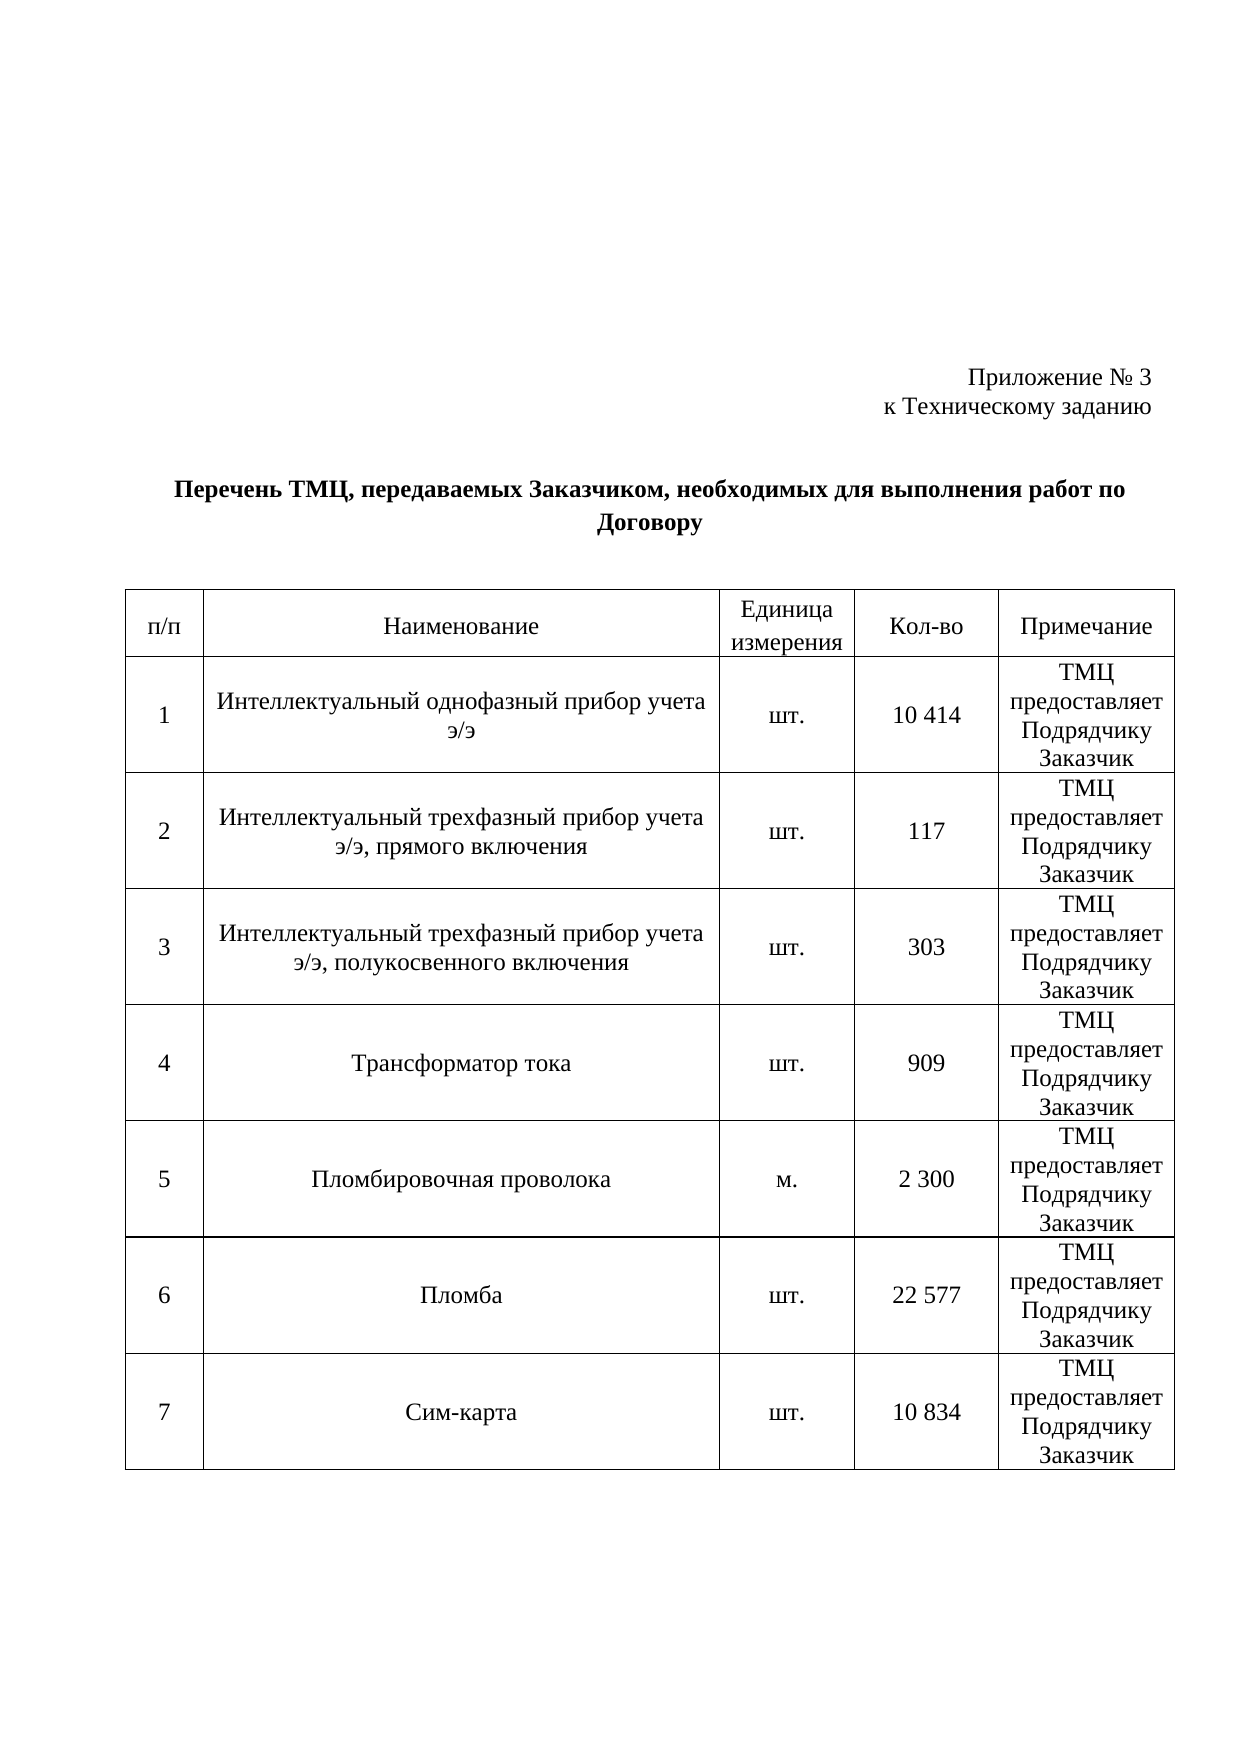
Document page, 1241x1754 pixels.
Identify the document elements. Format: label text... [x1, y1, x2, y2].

table_cell шт. [720, 1238, 854, 1352]
table_header Наименование [204, 590, 719, 656]
table_cell 2 [126, 773, 203, 888]
table_cell ТМЦ предоставляет Подрядчику Заказчик [999, 1121, 1174, 1236]
table_cell 3 [126, 889, 203, 1004]
table_cell Сим-карта [204, 1354, 719, 1468]
table_cell ТМЦ предоставляет Подрядчику Заказчик [999, 1238, 1174, 1352]
table_cell ТМЦ предоставляет Подрядчику Заказчик [999, 889, 1174, 1004]
table_cell ТМЦ предоставляет Подрядчику Заказчик [999, 1354, 1174, 1468]
table_cell шт. [720, 1354, 854, 1468]
table_cell 10 834 [855, 1354, 998, 1468]
table_cell ТМЦ предоставляет Подрядчику Заказчик [999, 1005, 1174, 1120]
table_cell 6 [126, 1238, 203, 1352]
text Приложение № 3 [811, 362, 1152, 391]
table_cell Интеллектуальный трехфазный прибор учета э/э, полукосвенного включения [204, 889, 719, 1004]
table_header п/п [126, 590, 203, 656]
table_cell 7 [126, 1354, 203, 1468]
table_cell ТМЦ предоставляет Подрядчику Заказчик [999, 773, 1174, 888]
table_cell ТМЦ предоставляет Подрядчику Заказчик [999, 657, 1174, 772]
table_cell шт. [720, 773, 854, 888]
table_cell 22 577 [855, 1238, 998, 1352]
table_cell 303 [855, 889, 998, 1004]
table_header Примечание [999, 590, 1174, 656]
table_cell 1 [126, 657, 203, 772]
table_cell м. [720, 1121, 854, 1236]
table_header Кол-во [855, 590, 998, 656]
table_cell шт. [720, 657, 854, 772]
table_cell Пломба [204, 1238, 719, 1352]
table_cell шт. [720, 889, 854, 1004]
table_header Единица измерения [720, 590, 854, 656]
table_cell 4 [126, 1005, 203, 1120]
table_cell Интеллектуальный однофазный прибор учета э/э [204, 657, 719, 772]
table_cell Интеллектуальный трехфазный прибор учета э/э, прямого включения [204, 773, 719, 888]
table_cell 10 414 [855, 657, 998, 772]
table_cell 5 [126, 1121, 203, 1236]
table_cell Пломбировочная проволока [204, 1121, 719, 1236]
text Перечень ТМЦ, передаваемых Заказчиком, необходимых для выполнения работ по Договору [148, 474, 1152, 535]
table_cell 909 [855, 1005, 998, 1120]
table_cell Трансформатор тока [204, 1005, 719, 1120]
table_cell 117 [855, 773, 998, 888]
table_cell 2 300 [855, 1121, 998, 1236]
text к Техническому заданию [148, 391, 1152, 420]
table_cell шт. [720, 1005, 854, 1120]
